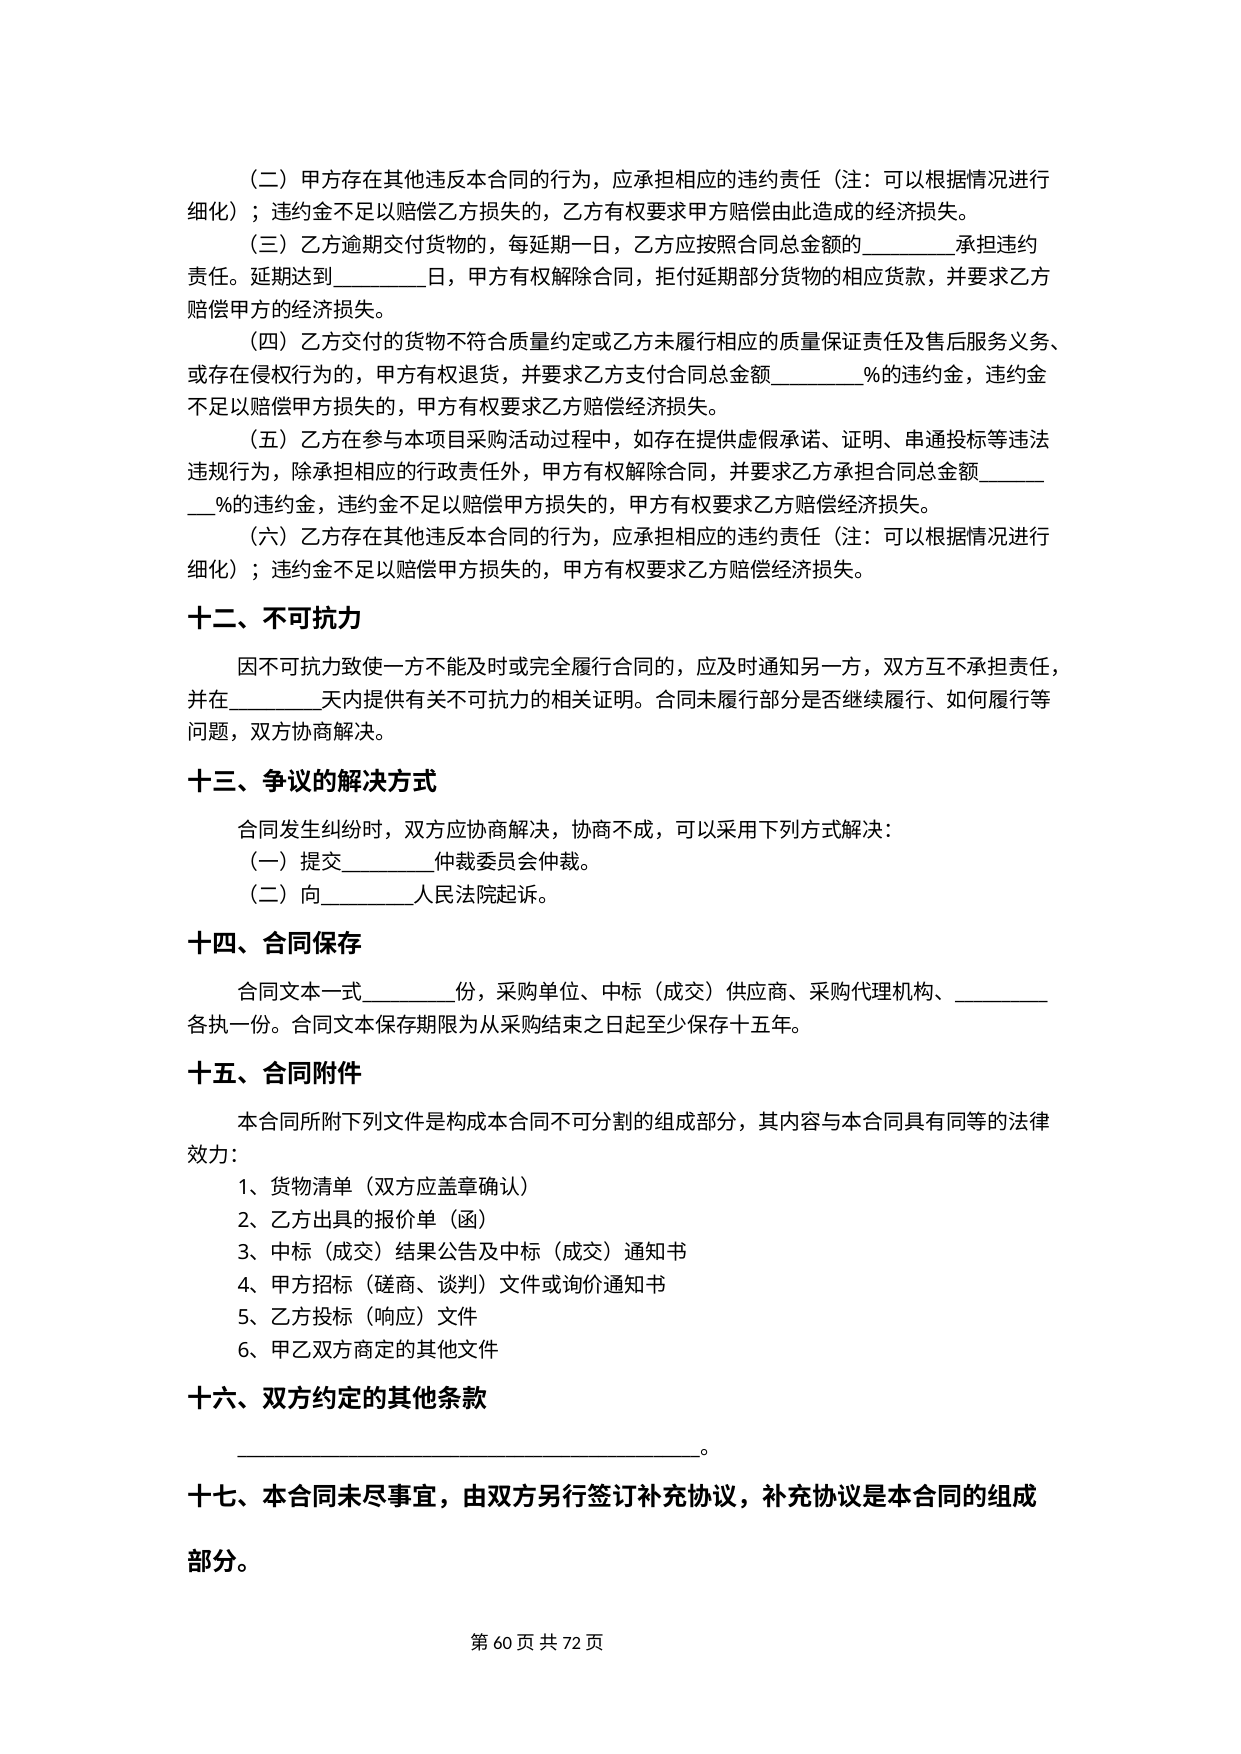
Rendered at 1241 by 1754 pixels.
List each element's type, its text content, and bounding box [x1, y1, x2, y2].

text （四）乙方交付的货物不符合质量约定或乙方未履行相应的质量保证责任及售后服务义务、或存在侵权行为的，甲方有权退货，并要求乙方支付合同总金额__________%的违约金，违约金不足以赔偿甲方损失的，甲方有权要求乙方赔偿经济损失。 [187, 324, 1053, 422]
text 十三、争议的解决方式 [187, 747, 1053, 812]
text 十四、合同保存 [187, 909, 1053, 974]
text 合同文本一式__________份，采购单位、中标（成交）供应商、采购代理机构、__________各执一份。合同文本保存期限为从采购结束之日起至少保存十五年。 [187, 974, 1053, 1039]
text __________________________________________________。 [187, 1429, 1053, 1462]
text 合同发生纠纷时，双方应协商解决，协商不成，可以采用下列方式解决： [187, 812, 1053, 844]
text 本合同所附下列文件是构成本合同不可分割的组成部分，其内容与本合同具有同等的法律效力： [187, 1104, 1053, 1169]
text 6、甲乙双方商定的其他文件 [187, 1332, 1053, 1364]
text （二）甲方存在其他违反本合同的行为，应承担相应的违约责任（注：可以根据情况进行细化）；违约金不足以赔偿乙方损失的，乙方有权要求甲方赔偿由此造成的经济损失。 [187, 162, 1053, 227]
text （二）向__________人民法院起诉。 [187, 877, 1053, 909]
text （一）提交__________仲裁委员会仲裁。 [187, 844, 1053, 877]
text 5、乙方投标（响应）文件 [187, 1299, 1053, 1332]
text （三）乙方逾期交付货物的，每延期一日，乙方应按照合同总金额的__________承担违约责任。延期达到__________日，甲方有权解除合同，拒付延期部分货物的相应货款，并要求乙方赔偿甲方的经济损失。 [187, 227, 1053, 324]
text （五）乙方在参与本项目采购活动过程中，如存在提供虚假承诺、证明、串通投标等违法违规行为，除承担相应的行政责任外，甲方有权解除合同，并要求乙方承担合同总金额__________%的违约金，违约金不足以赔偿甲方损失的，甲方有权要求乙方赔偿经济损失。 [187, 422, 1053, 519]
text 4、甲方招标（磋商、谈判）文件或询价通知书 [187, 1267, 1053, 1299]
text 十七、本合同未尽事宜，由双方另行签订补充协议，补充协议是本合同的组成部分。 [187, 1462, 1053, 1592]
text 因不可抗力致使一方不能及时或完全履行合同的，应及时通知另一方，双方互不承担责任，并在__________天内提供有关不可抗力的相关证明。合同未履行部分是否继续履行、如何履行等问题，双方协商解决。 [187, 649, 1053, 747]
text 十二、不可抗力 [187, 584, 1053, 649]
text 2、乙方出具的报价单（函） [187, 1202, 1053, 1234]
text 1、货物清单（双方应盖章确认） [187, 1169, 1053, 1202]
text 十五、合同附件 [187, 1039, 1053, 1104]
text 十六、双方约定的其他条款 [187, 1364, 1053, 1429]
text 3、中标（成交）结果公告及中标（成交）通知书 [187, 1234, 1053, 1267]
text （六）乙方存在其他违反本合同的行为，应承担相应的违约责任（注：可以根据情况进行细化）；违约金不足以赔偿甲方损失的，甲方有权要求乙方赔偿经济损失。 [187, 519, 1053, 584]
